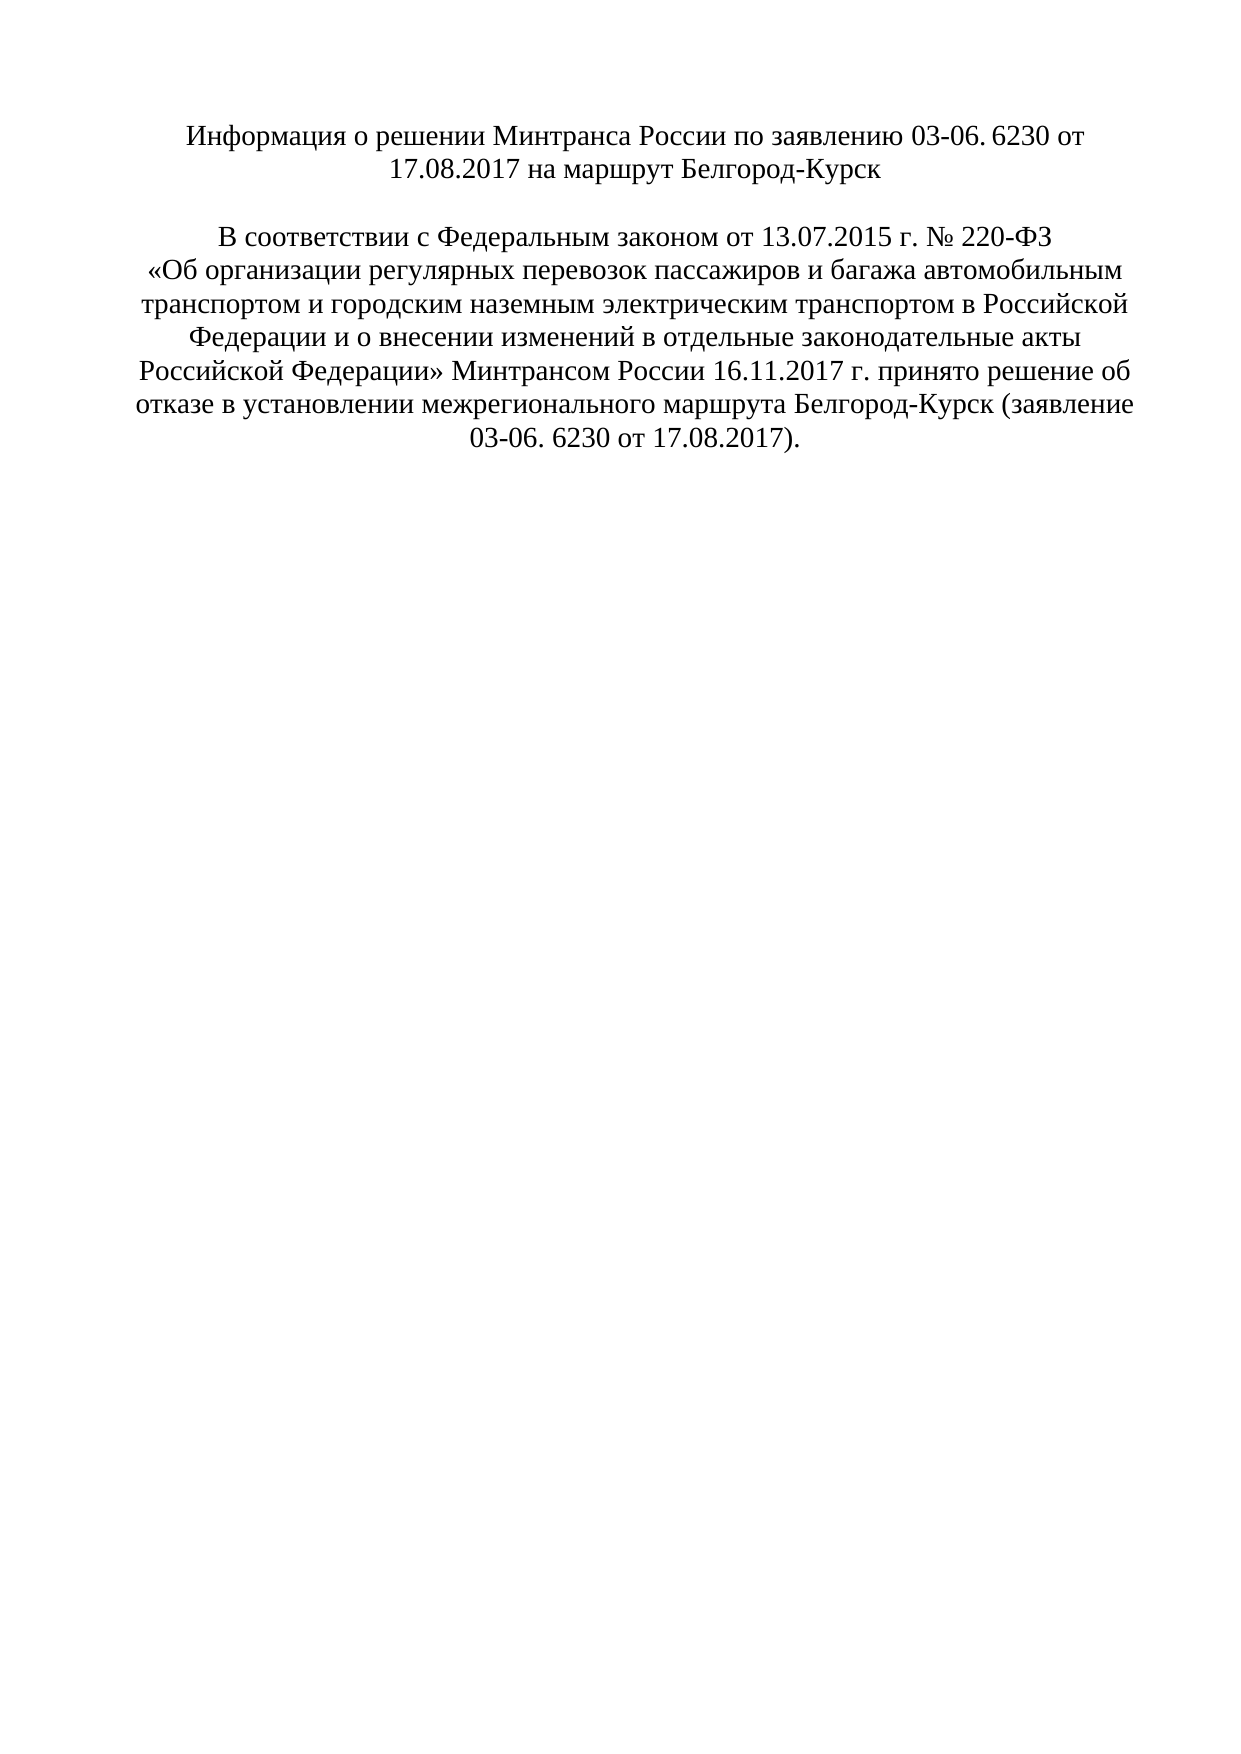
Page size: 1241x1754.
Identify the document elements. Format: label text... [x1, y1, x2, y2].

text Информация о решении Минтранса России по заявлению 03-06. 6230 от 17.08.2017 на маршрут Белгород-Курск [118, 118, 1152, 185]
text В соответствии с Федеральным законом от 13.07.2015 г. № 220-ФЗ «Об организации регулярных перевозок пассажиров и багажа автомобильным транспортом и городским наземным электрическим транспортом в Российской Федерации и о внесении изменений в отдельные законодательные акты Российской Федерации» Минтрансом России 16.11.2017 г. принято решение об отказе в установлении межрегионального маршрута Белгород-Курск (заявление 03-06. 6230 от 17.08.2017). [118, 219, 1152, 453]
